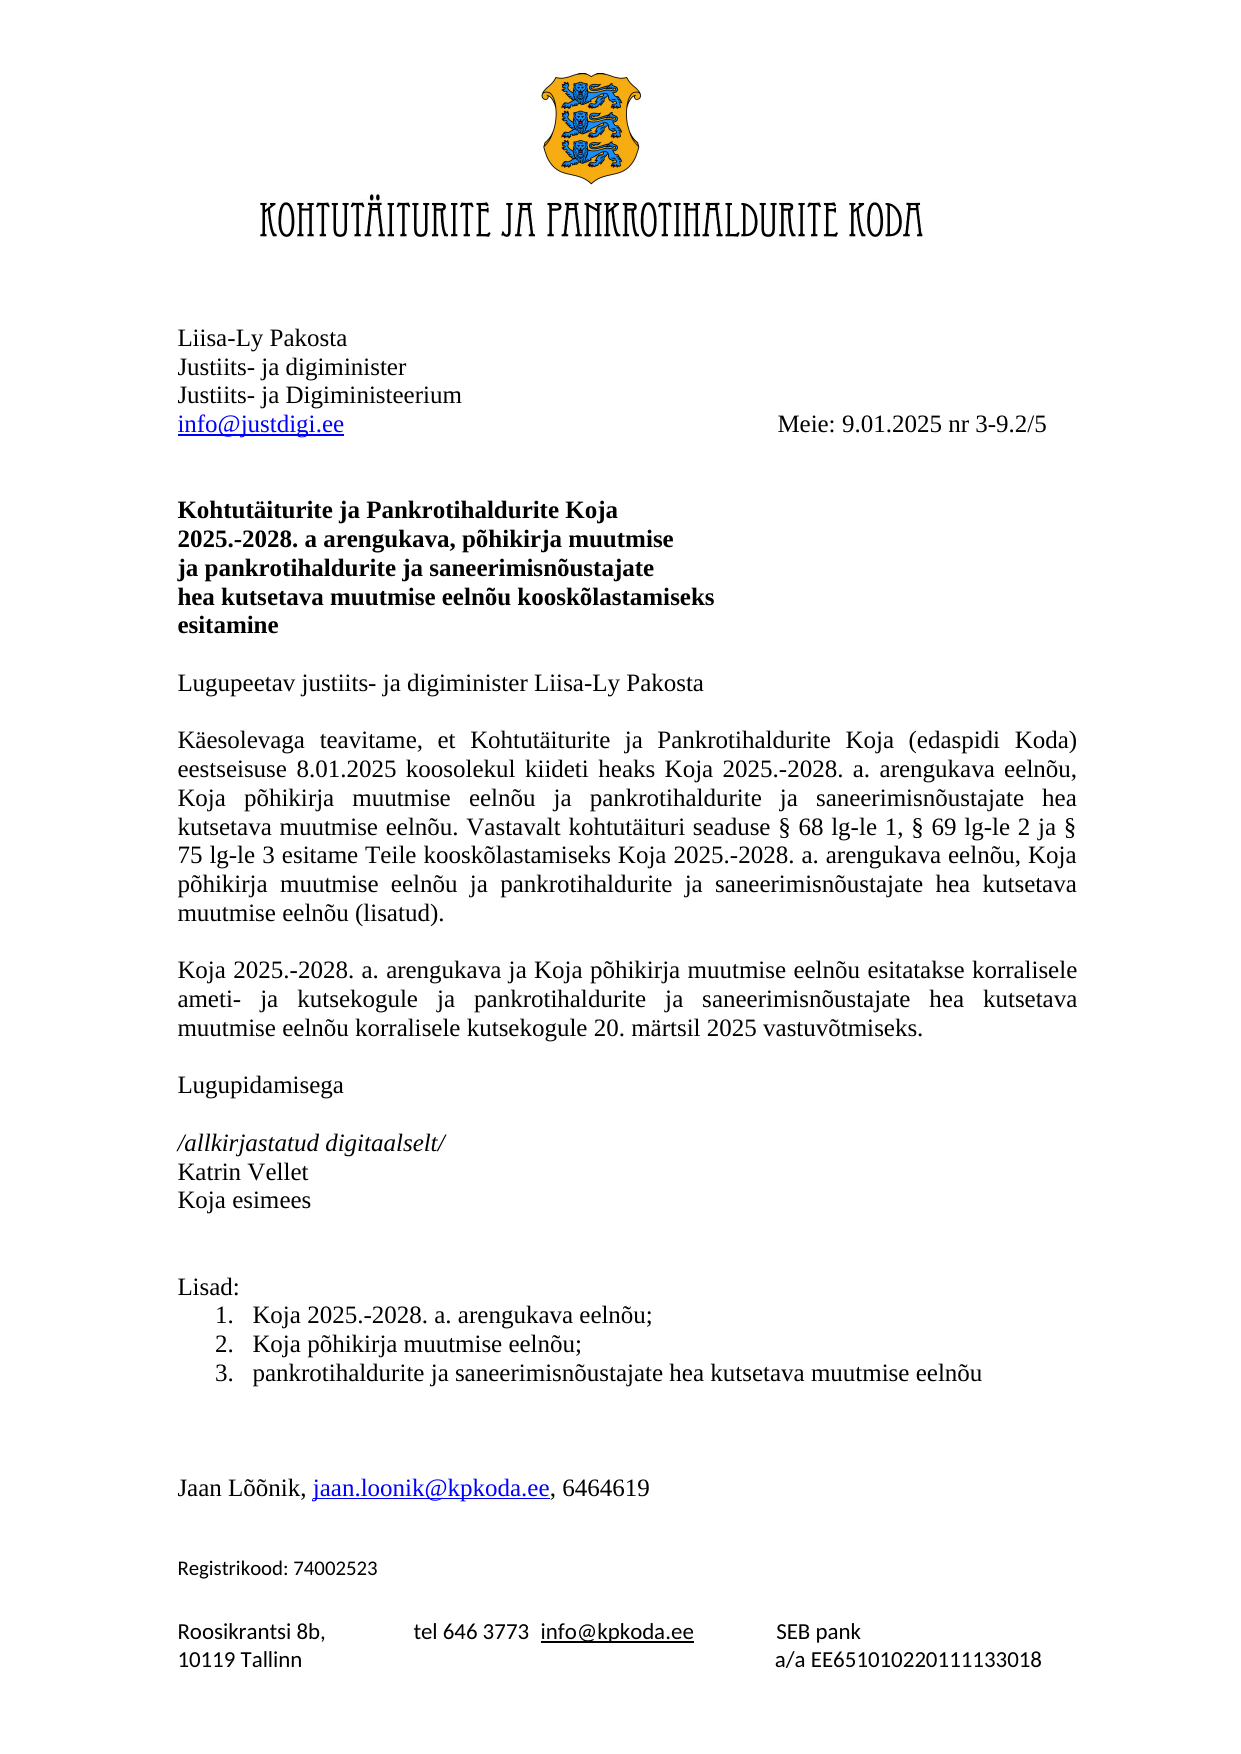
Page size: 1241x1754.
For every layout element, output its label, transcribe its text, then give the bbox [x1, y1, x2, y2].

text 2025.-2028. a arengukava, põhikirja muutmise [177, 524, 1078, 553]
text Justiits- ja Digiministeerium [177, 380, 1078, 409]
text info@justdigi.ee Meie: 9.01.2025 nr 3-9.2/5 [177, 409, 1078, 438]
text Koja 2025.-2028. a. arengukava ja Koja põhikirja muutmise eelnõu esitatakse korralisele ameti- ja kutsekogule ja pankrotihaldurite ja saneerimisnõustajate hea kutsetava muutmise eelnõu korralisele kutsekogule 20. märtsil 2025 vastuvõtmiseks. [177, 955, 1078, 1042]
text Jaan Lõõnik, jaan.loonik@kpkoda.ee, 6464619 [177, 1473, 1078, 1502]
text Lisad: [177, 1272, 1078, 1300]
text /allkirjastatud digitaalselt/ [177, 1128, 1078, 1157]
text esitamine [177, 610, 1078, 639]
list Koja 2025.-2028. a. arengukava eelnõu; [215, 1300, 1078, 1329]
list Koja põhikirja muutmise eelnõu; [215, 1329, 1078, 1358]
list pankrotihaldurite ja saneerimisnõustajate hea kutsetava muutmise eelnõu [215, 1358, 1078, 1387]
text Käesolevaga teavitame, et Kohtutäiturite ja Pankrotihaldurite Koja (edaspidi Koda) eestseisuse 8.01.2025 koosolekul kiideti heaks Koja 2025.-2028. a. arengukava eelnõu, Koja põhikirja muutmise eelnõu ja pankrotihaldurite ja saneerimisnõustajate hea kutsetava muutmise eelnõu. Vastavalt kohtutäituri seaduse § 68 lg-le 1, § 69 lg-le 2 ja § 75 lg-le 3 esitame Teile kooskõlastamiseks Koja 2025.-2028. a. arengukava eelnõu, Koja põhikirja muutmise eelnõu ja pankrotihaldurite ja saneerimisnõustajate hea kutsetava muutmise eelnõu (lisatud). [177, 725, 1078, 927]
text Lugupeetav justiits- ja digiminister Liisa-Ly Pakosta [177, 668, 1078, 697]
picture [260, 73, 923, 237]
text hea kutsetava muutmise eelnõu kooskõlastamiseks [177, 582, 1078, 610]
text Kohtutäiturite ja Pankrotihaldurite Koja [177, 495, 1078, 524]
text Koja esimees [177, 1185, 1078, 1214]
text ja pankrotihaldurite ja saneerimisnõustajate [177, 553, 1078, 582]
text Liisa-Ly Pakosta [177, 323, 1078, 352]
text Lugupidamisega [177, 1070, 1078, 1099]
text Justiits- ja digiminister [177, 352, 1078, 380]
text Katrin Vellet [177, 1157, 1078, 1185]
